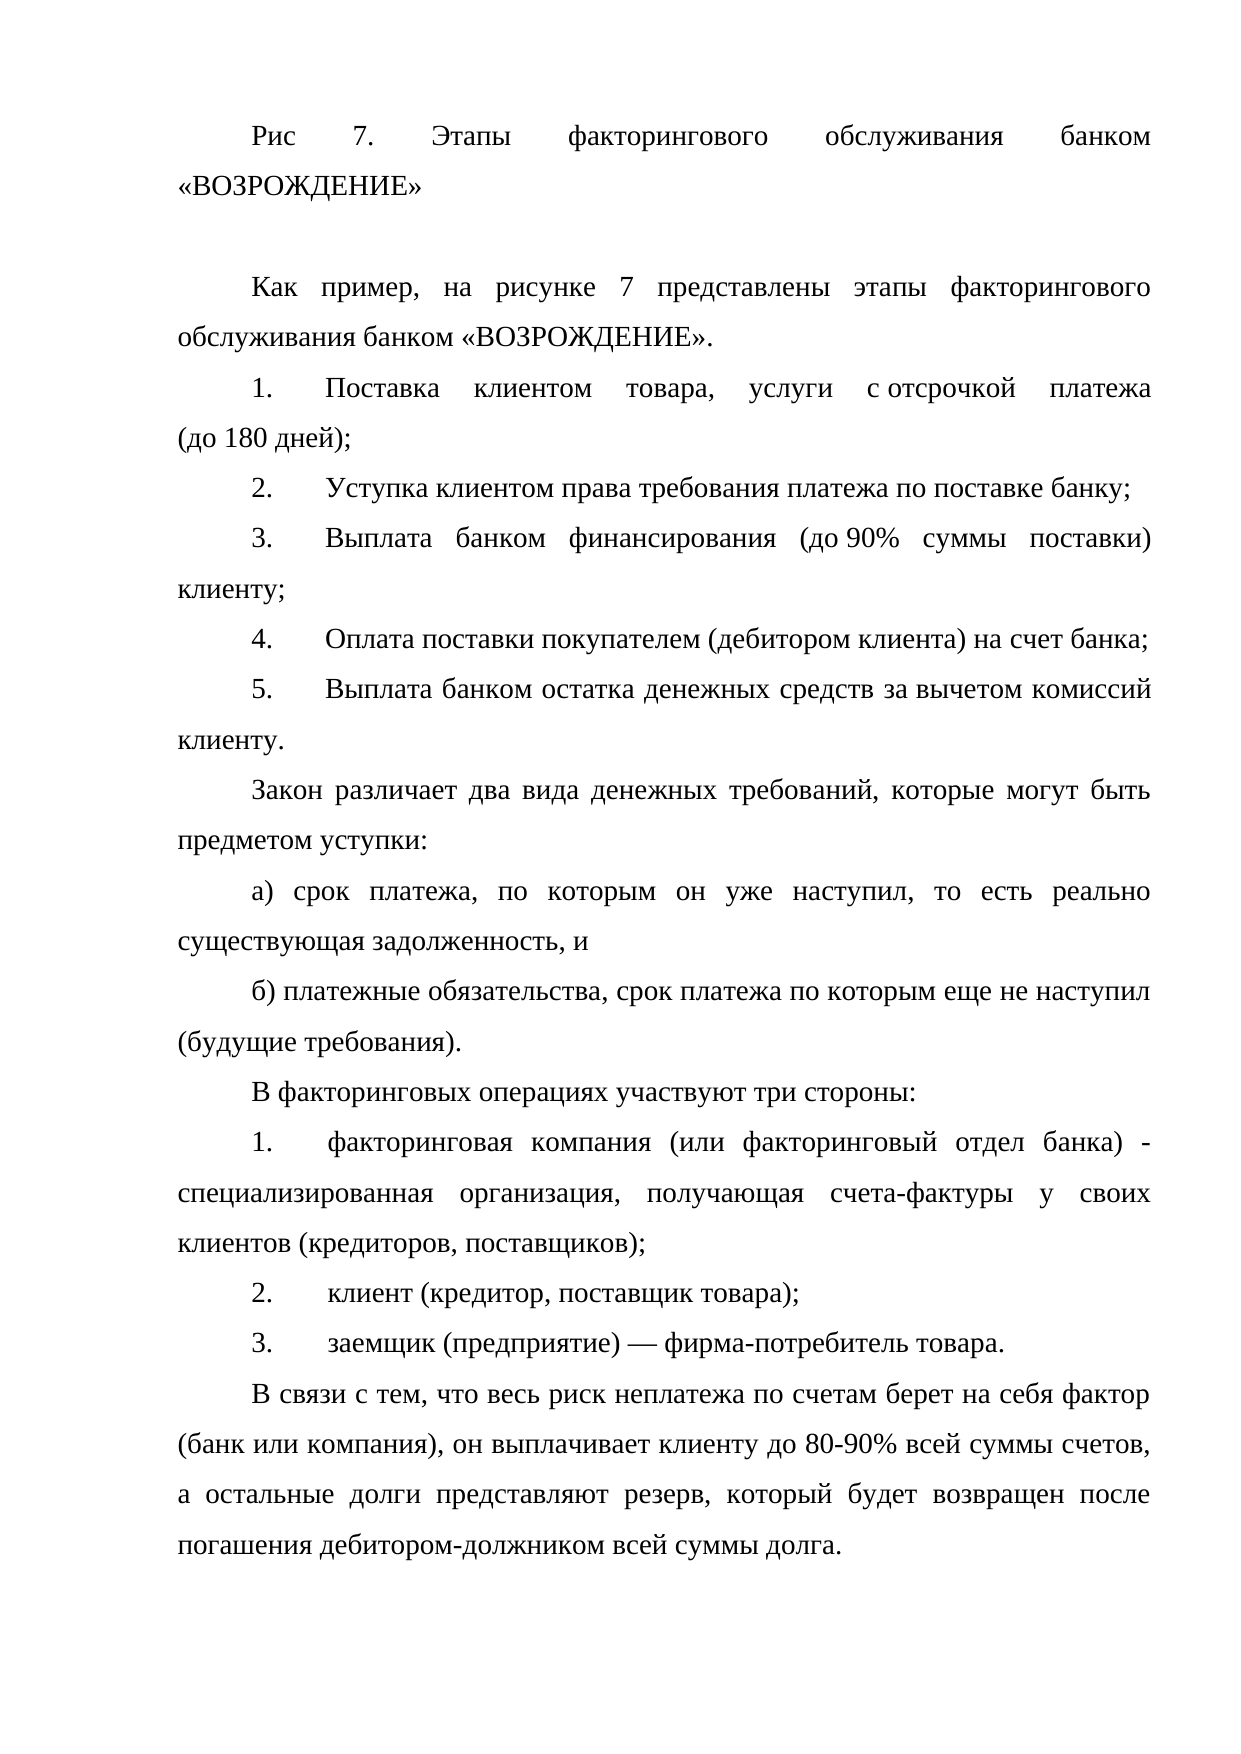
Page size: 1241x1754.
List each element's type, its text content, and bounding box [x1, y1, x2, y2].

list Выплата банком остатка денежных средств за вычетом комиссий клиенту. [177, 672, 1152, 755]
text а) срок платежа, по которым он уже наступил, то есть реально существующая задолженность, и [177, 873, 1152, 957]
list Поставка клиентом товара, услуги с отсрочкой платежа (до 180 дней); [177, 370, 1152, 453]
list клиент (кредитор, поставщик товара); [177, 1275, 1152, 1309]
list Выплата банком финансирования (до 90% суммы поставки) клиенту; [177, 521, 1152, 604]
text Как пример, на рисунке 7 представлены этапы факторингового обслуживания банком «ВОЗРОЖДЕНИЕ». [177, 269, 1152, 353]
list Уступка клиентом права требования платежа по поставке банку; [177, 470, 1152, 504]
list заемщик (предприятие) — фирма-потребитель товара. [177, 1326, 1152, 1359]
text Рис 7. Этапы факторингового обслуживания банком «ВОЗРОЖДЕНИЕ» [177, 118, 1152, 202]
text В связи с тем, что весь риск неплатежа по счетам берет на себя фактор (банк или компания), он выплачивает клиенту до 80-90% всей суммы счетов, а остальные долги представляют резерв, который будет возвращен после погашения дебитором-должником всей суммы долга. [177, 1376, 1152, 1560]
list факторинговая компания (или факторинговый отдел банка) - специализированная организация, получающая счета-фактуры у своих клиентов (кредиторов, поставщиков); [177, 1124, 1152, 1258]
text Закон различает два вида денежных требований, которые могут быть предметом уступки: [177, 772, 1152, 856]
text б) платежные обязательства, срок платежа по которым еще не наступил (будущие требования). [177, 973, 1152, 1057]
list Оплата поставки покупателем (дебитором клиента) на счет банка; [177, 621, 1152, 655]
text В факторинговых операциях участвуют три стороны: [177, 1074, 1152, 1108]
